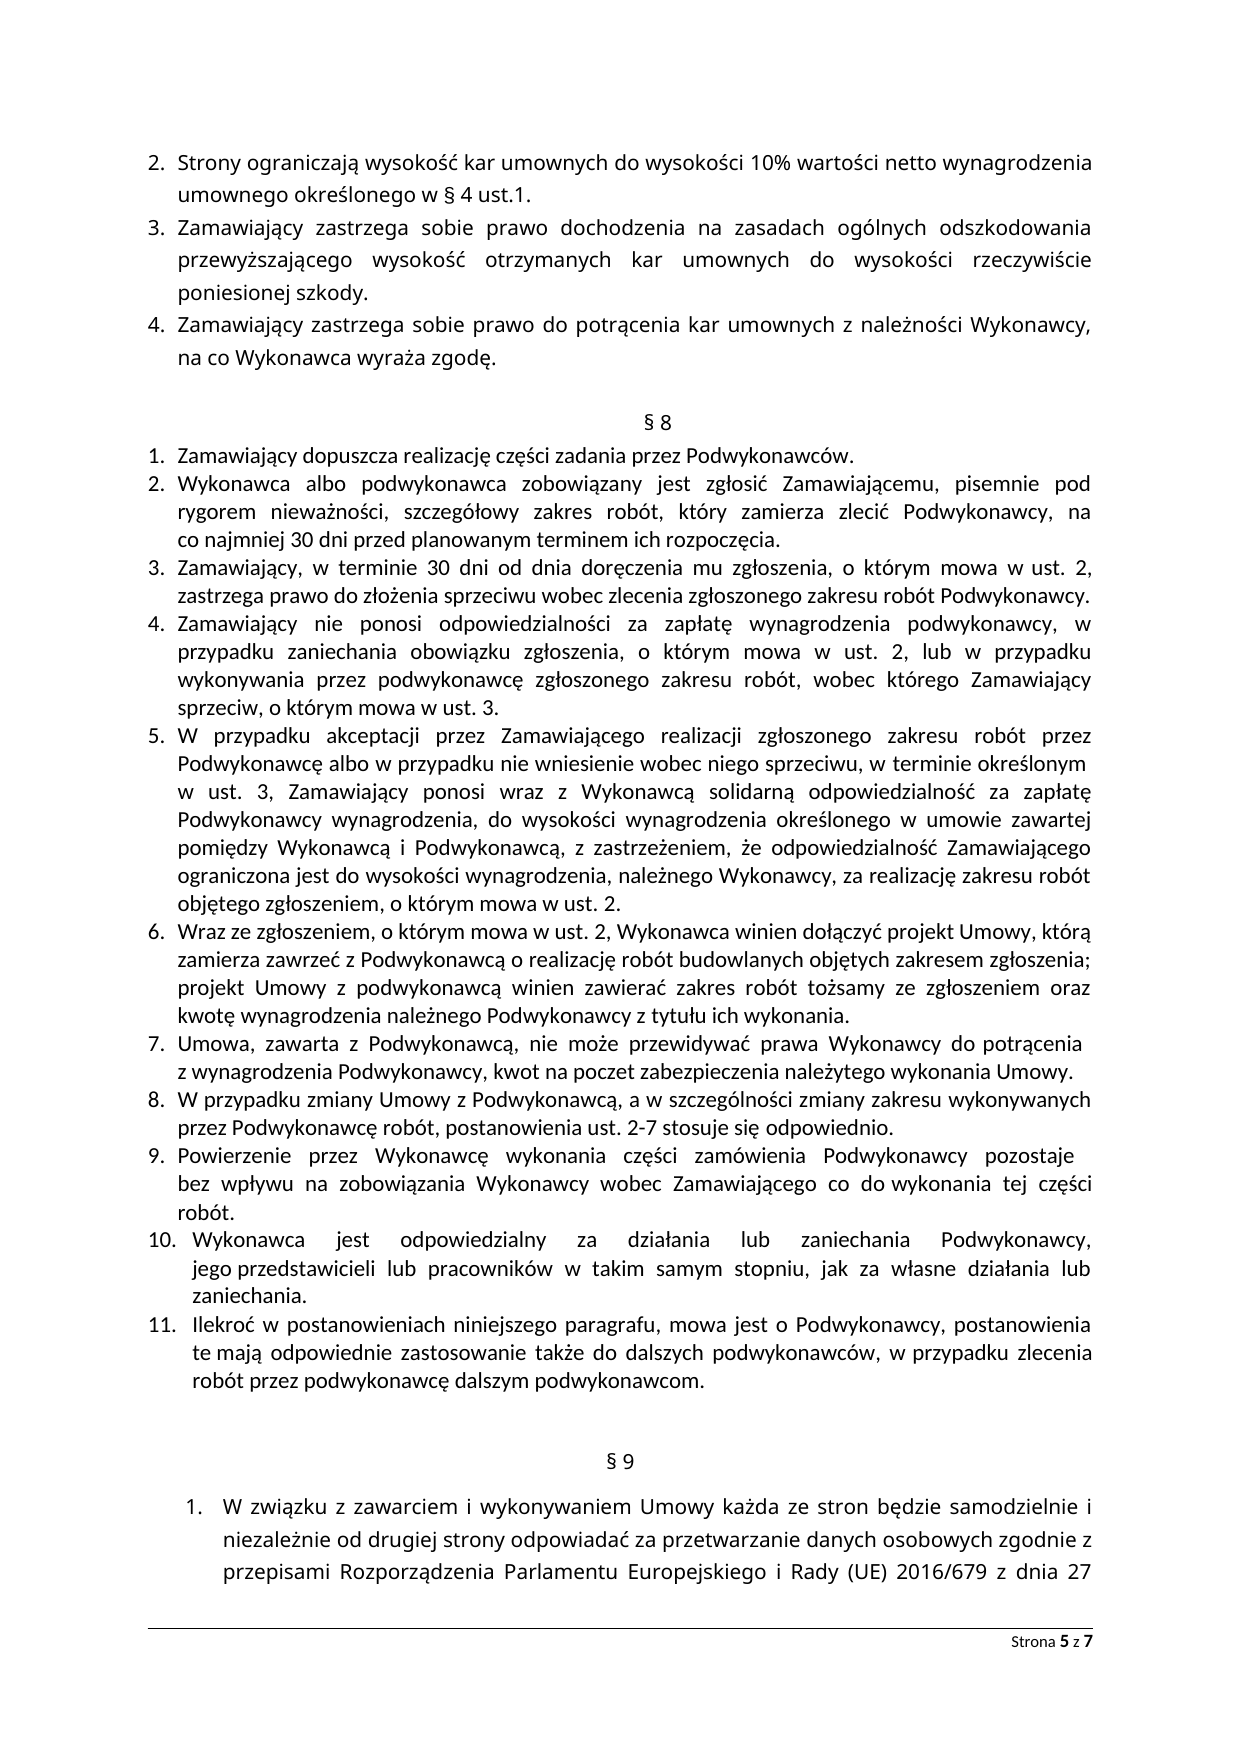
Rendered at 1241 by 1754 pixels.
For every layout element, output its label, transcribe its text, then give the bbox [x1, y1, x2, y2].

list Zamawiający zastrzega sobie prawo do potrącenia kar umownych z należności Wykonawcy, na co Wykonawca wyraża zgodę. [148, 311, 1093, 372]
list § 8 [223, 408, 1093, 437]
list Zamawiający nie ponosi odpowiedzialności za zapłatę wynagrodzenia podwykonawcy, w przypadku zaniechania obowiązku zgłoszenia, o którym mowa w ust. 2, lub w przypadku wykonywania przez podwykonawcę zgłoszonego zakresu robót, wobec którego Zamawiający sprzeciw, o którym mowa w ust. 3. [148, 609, 1093, 721]
list Zamawiający zastrzega sobie prawo dochodzenia na zasadach ogólnych odszkodowania przewyższającego wysokość otrzymanych kar umownych do wysokości rzeczywiście poniesionej szkody. [148, 213, 1093, 306]
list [185, 1492, 1093, 1586]
list Zamawiający, w terminie 30 dni od dnia doręczenia mu zgłoszenia, o którym mowa w ust. 2, zastrzega prawo do złożenia sprzeciwu wobec zlecenia zgłoszonego zakresu robót Podwykonawcy. [148, 553, 1093, 609]
list Wykonawca jest odpowiedzialny za działania lub zaniechania Podwykonawcy, jego przedstawicieli lub pracowników w takim samym stopniu, jak za własne działania lub zaniechania. [148, 1226, 1093, 1310]
list Strony ograniczają wysokość kar umownych do wysokości 10% wartości netto wynagrodzenia umownego określonego w 4 ust.1. [148, 148, 1093, 209]
list W przypadku zmiany Umowy z Podwykonawcą, a w szczególności zmiany zakresu wykonywanych przez Podwykonawcę robót, postanowienia ust. 2-7 stosuje się odpowiednio. [148, 1086, 1093, 1142]
list Zamawiający dopuszcza realizację części zadania przez Podwykonawców. [148, 441, 1093, 469]
list Wraz ze zgłoszeniem, o którym mowa w ust. 2, Wykonawca winien dołączyć projekt Umowy, którą zamierza zawrzeć z Podwykonawcą o realizację robót budowlanych objętych zakresem zgłoszenia; projekt Umowy z podwykonawcą winien zawierać zakres robót tożsamy ze zgłoszeniem oraz kwotę wynagrodzenia należnego Podwykonawcy z tytułu ich wykonania. [148, 917, 1093, 1029]
text § 9 [148, 1447, 1093, 1476]
list W przypadku akceptacji przez Zamawiającego realizacji zgłoszonego zakresu robót przez Podwykonawcę albo w przypadku nie wniesienie wobec niego sprzeciwu, w terminie określonym w ust. 3, Zamawiający ponosi wraz z Wykonawcą solidarną odpowiedzialność za zapłatę Podwykonawcy wynagrodzenia, do wysokości wynagrodzenia określonego w umowie zawartej pomiędzy Wykonawcą i Podwykonawcą, z zastrzeżeniem, że odpowiedzialność Zamawiającego ograniczona jest do wysokości wynagrodzenia, należnego Wykonawcy, za realizację zakresu robót objętego zgłoszeniem, o którym mowa w ust. 2. [148, 721, 1093, 917]
list Wykonawca albo podwykonawca zobowiązany jest zgłosić Zamawiającemu, pisemnie pod rygorem nieważności, szczegółowy zakres robót, który zamierza zlecić Podwykonawcy, na co najmniej 30 dni przed planowanym terminem ich rozpoczęcia. [148, 469, 1093, 553]
list Ilekroć w postanowieniach niniejszego paragrafu, mowa jest o Podwykonawcy, postanowienia te mają odpowiednie zastosowanie także do dalszych podwykonawców, w przypadku zlecenia robót przez podwykonawcę dalszym podwykonawcom. [148, 1310, 1093, 1394]
list Umowa, zawarta z Podwykonawcą, nie może przewidywać prawa Wykonawcy do potrącenia z wynagrodzenia Podwykonawcy, kwot na poczet zabezpieczenia należytego wykonania Umowy. [148, 1029, 1093, 1086]
list Powierzenie przez Wykonawcę wykonania części zamówienia Podwykonawcy pozostaje bez wpływu na zobowiązania Wykonawcy wobec Zamawiającego co do wykonania tej części robót. [148, 1142, 1093, 1226]
